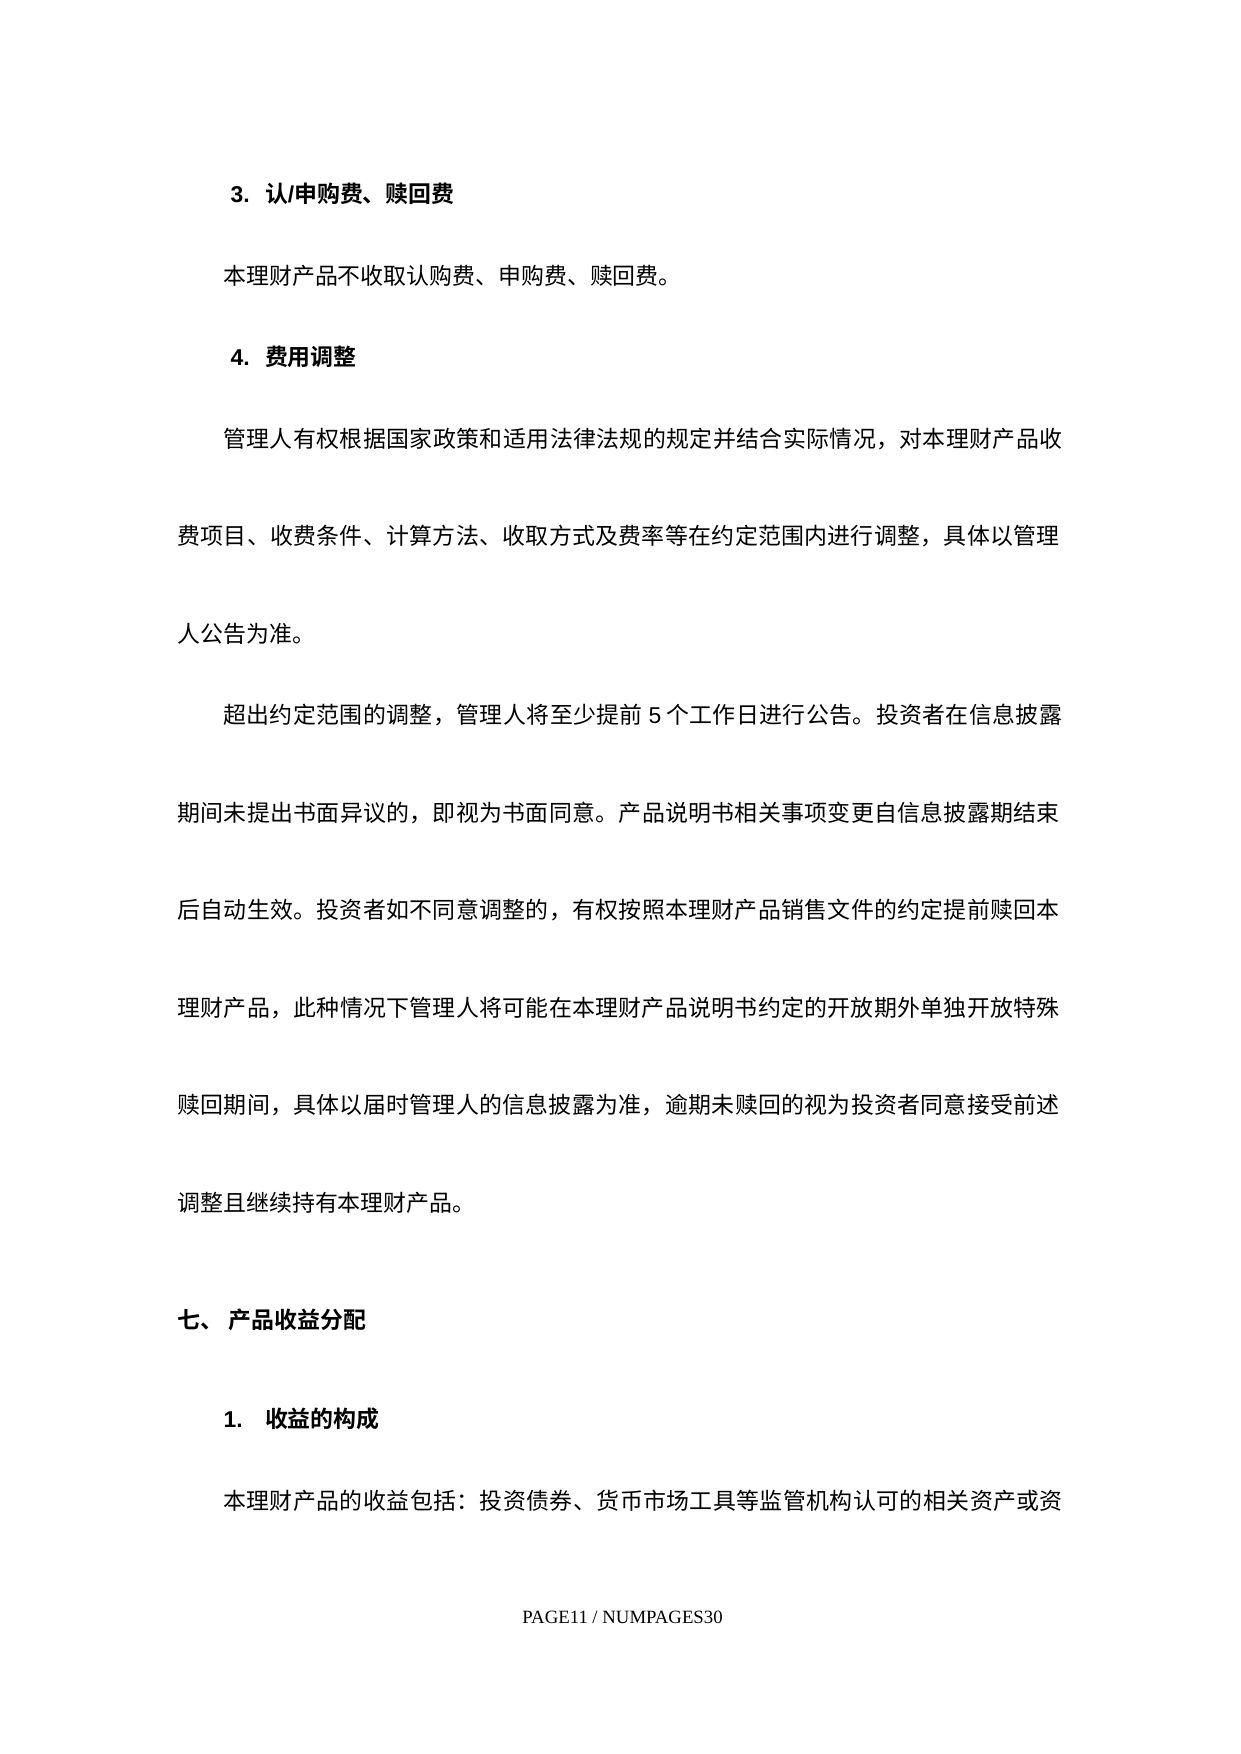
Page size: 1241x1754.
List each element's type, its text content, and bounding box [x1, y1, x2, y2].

text 超出约定范围的调整，管理人将至少提前5个工作日进行公告。投资者在信息披露期间未提出书面异议的，即视为书面同意。产品说明书相关事项变更自信息披露期结束后自动生效。投资者如不同意调整的，有权按照本理财产品销售文件的约定提前赎回本理财产品，此种情况下管理人将可能在本理财产品说明书约定的开放期外单独开放特殊赎回期间，具体以届时管理人的信息披露为准，逾期未赎回的视为投资者同意接受前述调整且继续持有本理财产品。 [177, 681, 1063, 1234]
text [177, 1467, 1063, 1532]
list 费用调整 [177, 323, 1063, 388]
list 收益的构成 [177, 1385, 1063, 1450]
text 管理人有权根据国家政策和适用法律法规的规定并结合实际情况，对本理财产品收费项目、收费条件、计算方法、收取方式及费率等在约定范围内进行调整，具体以管理人公告为准。 [177, 405, 1063, 665]
list 认/申购费、赎回费 [177, 160, 1063, 225]
text 本理财产品不收取认购费、申购费、赎回费。 [177, 242, 1063, 307]
subtitle 产品收益分配 [177, 1286, 1063, 1351]
